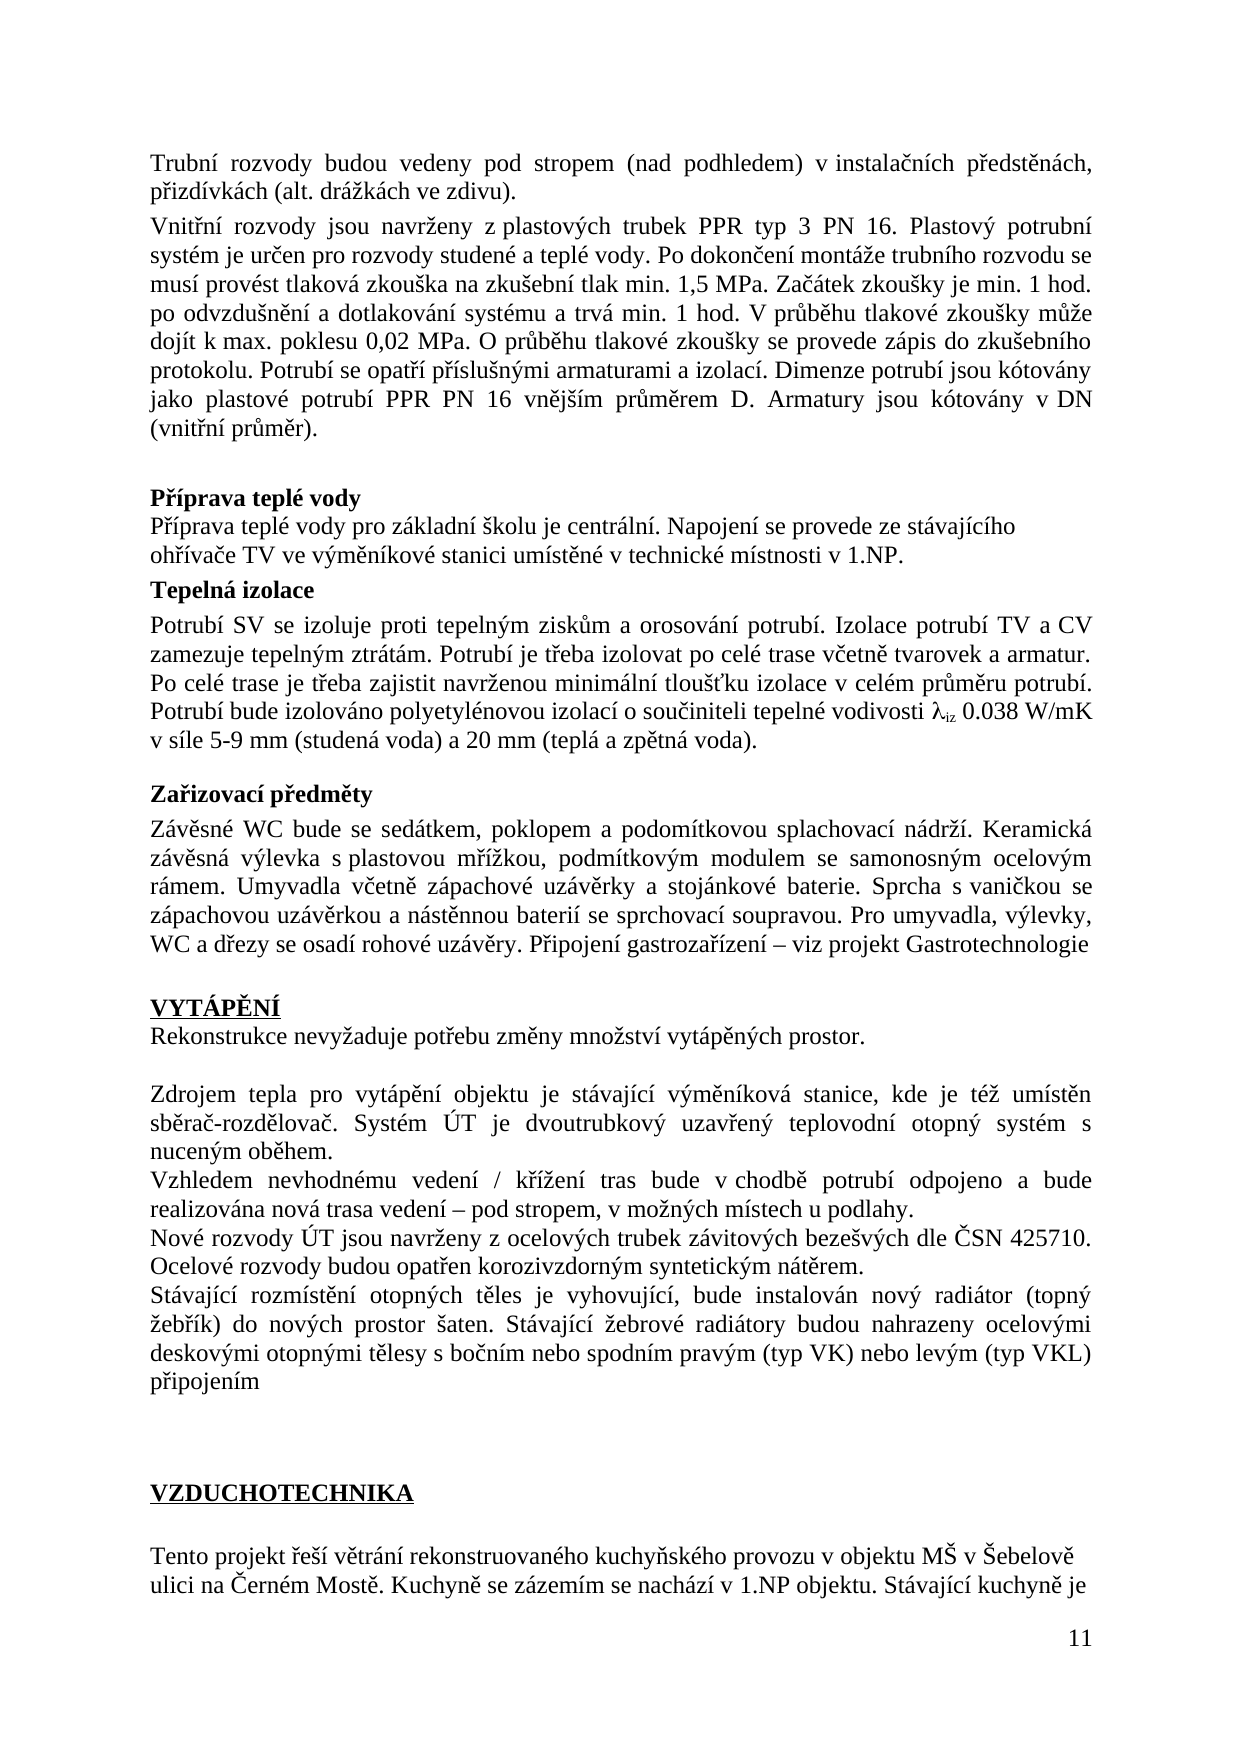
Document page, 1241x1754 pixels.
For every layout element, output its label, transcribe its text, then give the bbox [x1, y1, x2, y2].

subtitle VZDUCHOTECHNIKA [150, 1478, 1093, 1506]
text Příprava teplé vody pro základní školu je centrální. Napojení se provede ze stávajícího ohřívače TV ve výměníkové stanici umístěné v technické místnosti v 1.NP. [150, 511, 1093, 569]
list Tepelná izolace [150, 575, 1093, 604]
text Nové rozvody ÚT jsou navrženy z ocelových trubek závitových bezešvých dle ČSN 425710. Ocelové rozvody budou opatřen korozivzdorným syntetickým nátěrem. [150, 1223, 1093, 1280]
text Zařizovací předměty [150, 779, 1093, 808]
text Stávající rozmístění otopných těles je vyhovující, bude instalován nový radiátor (topný žebřík) do nových prostor šaten. Stávající žebrové radiátory budou nahrazeny ocelovými deskovými otopnými tělesy s bočním nebo spodním pravým (typ VK) nebo levým (typ VKL) připojením [150, 1280, 1093, 1395]
text Zdrojem tepla pro vytápění objektu je stávající výměníková stanice, kde je též umístěn sběrač-rozdělovač. Systém ÚT je dvoutrubkový uzavřený teplovodní otopný systém s nuceným oběhem. [150, 1079, 1093, 1165]
text Vzhledem nevhodnému vedení / křížení tras bude v chodbě potrubí odpojeno a bude realizována nová trasa vedení – pod stropem, v možných místech u podlahy. [150, 1165, 1093, 1223]
text Rekonstrukce nevyžaduje potřebu změny množství vytápěných prostor. [150, 1021, 1093, 1050]
text Závěsné WC bude se sedátkem, poklopem a podomítkovou splachovací nádrží. Keramická závěsná výlevka s plastovou mřížkou, podmítkovým modulem se samonosným ocelovým rámem. Umyvadla včetně zápachové uzávěrky a stojánkové baterie. Sprcha s vaničkou se zápachovou uzávěrkou a nástěnnou baterií se sprchovací soupravou. Pro umyvadla, výlevky, WC a dřezy se osadí rohové uzávěry. Připojení gastrozařízení – viz projekt Gastrotechnologie [150, 814, 1093, 958]
text Vnitřní rozvody jsou navrženy z plastových trubek PPR typ 3 PN 16. Plastový potrubní systém je určen pro rozvody studené a teplé vody. Po dokončení montáže trubního rozvodu se musí provést tlaková zkouška na zkušební tlak min. 1,5 MPa. Začátek zkoušky je min. 1 hod. po odvzdušnění a dotlakování systému a trvá min. 1 hod. V průběhu tlakové zkoušky může dojít k max. poklesu 0,02 MPa. O průběhu tlakové zkoušky se provede zápis do zkušebního protokolu. Potrubí se opatří příslušnými armaturami a izolací. Dimenze potrubí jsou kótovány jako plastové potrubí PPR PN 16 vnějším průměrem D. Armatury jsou kótovány v DN (vnitřní průměr). [150, 211, 1093, 441]
text VYTÁPĚNÍ [150, 993, 1093, 1021]
list Příprava teplé vody [150, 483, 1093, 511]
text Trubní rozvody budou vedeny pod stropem (nad podhledem) v instalačních předstěnách, přizdívkách (alt. drážkách ve zdivu). [150, 148, 1093, 205]
text Potrubí SV se izoluje proti tepelným ziskům a orosování potrubí. Izolace potrubí TV a CV zamezuje tepelným ztrátám. Potrubí je třeba izolovat po celé trase včetně tvarovek a armatur. Po celé trase je třeba zajistit navrženou minimální tloušťku izolace v celém průměru potrubí. Potrubí bude izolováno polyetylénovou izolací o součiniteli tepelné vodivosti iz 0.038 W/mK v síle 5-9 mm (studená voda) a 20 mm (teplá a zpětná voda). [150, 610, 1093, 754]
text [150, 1541, 1093, 1599]
